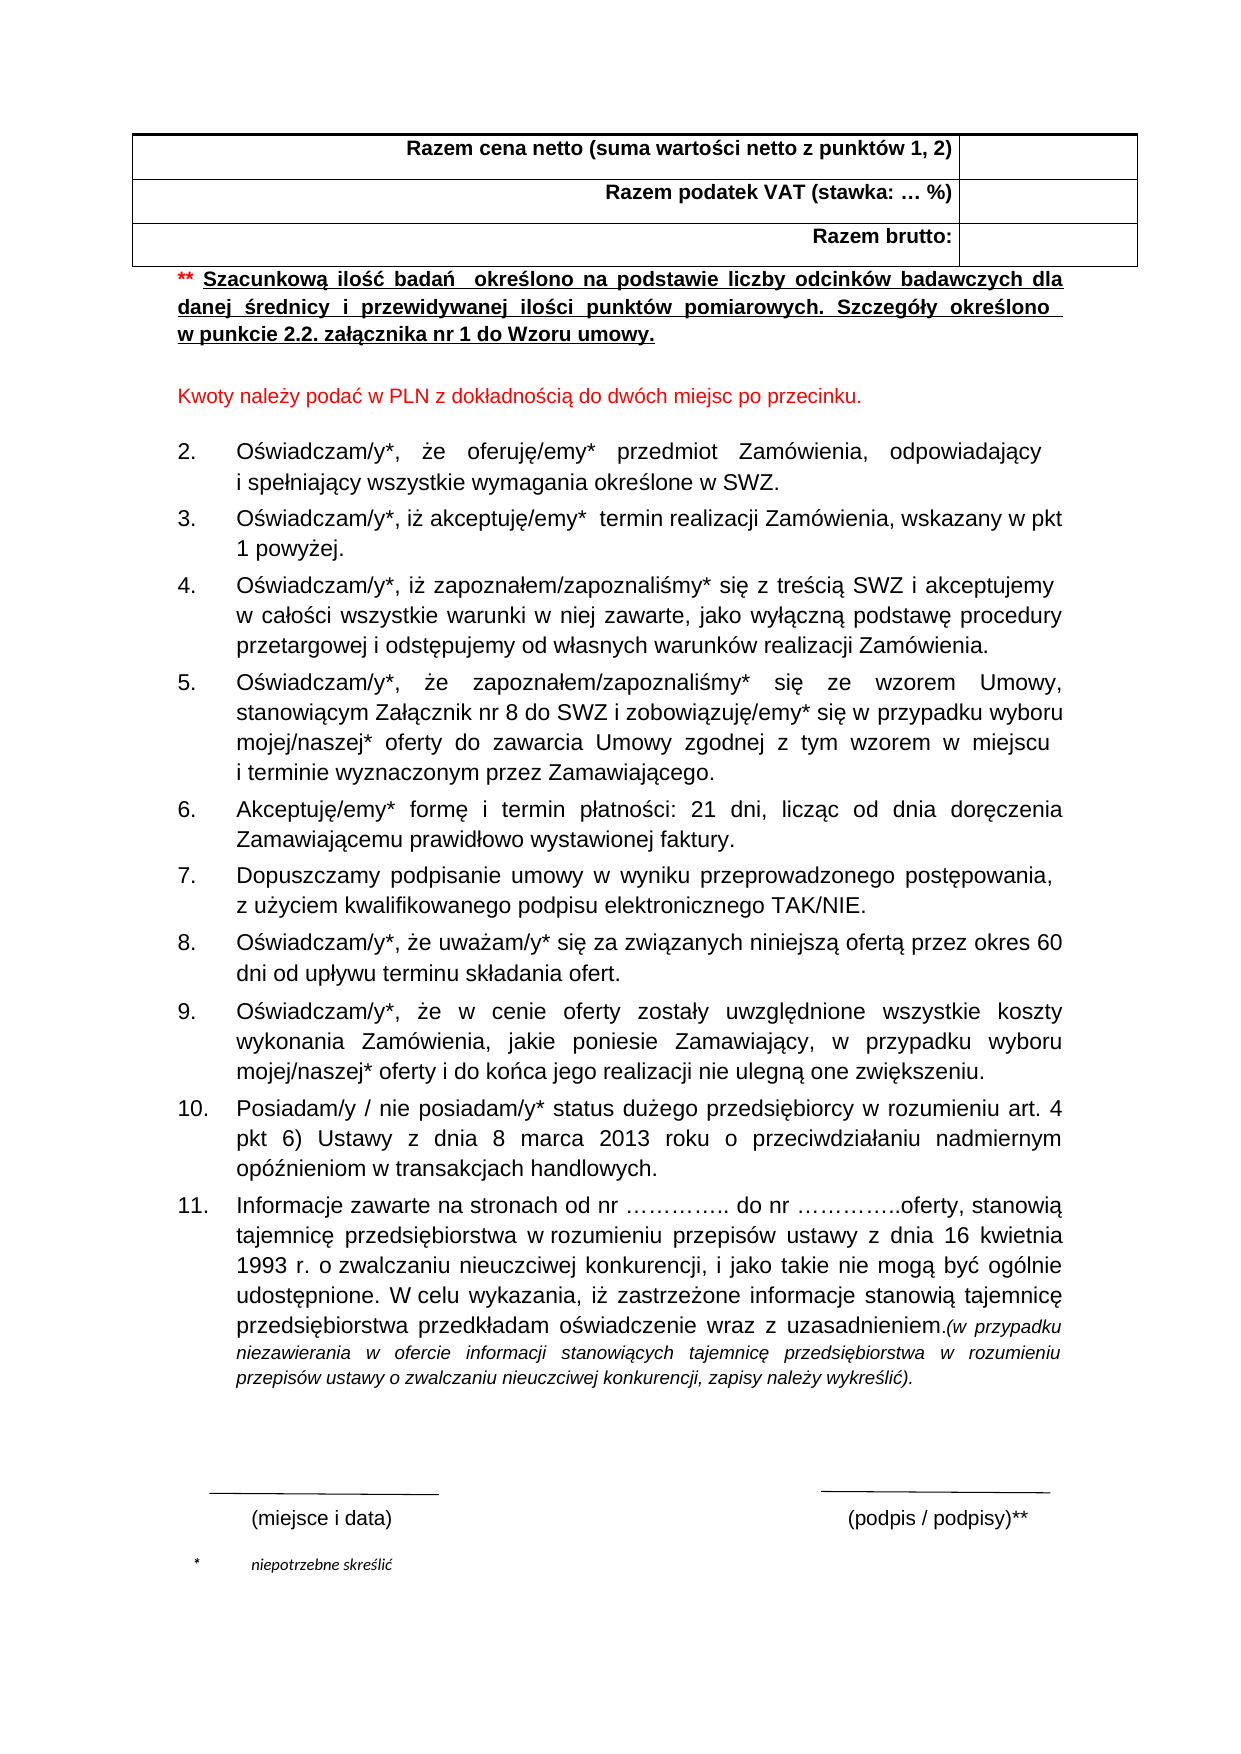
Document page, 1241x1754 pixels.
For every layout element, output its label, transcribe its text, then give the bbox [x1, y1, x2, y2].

list Informacje zawarte na stronach od nr ………….. do nr …………..oferty, stanowią tajemnicę przedsiębiorstwa w rozumieniu przepisów ustawy z dnia 16 kwietnia 1993 r. o zwalczaniu nieuczciwej konkurencji, i jako takie nie mogą być ogólnie udostępnione. W celu wykazania, iż zastrzeżone informacje stanowią tajemnicę przedsiębiorstwa przedkładam oświadczenie wraz z uzasadnieniem.(w przypadku niezawierania w ofercie informacji stanowiących tajemnicę przedsiębiorstwa w rozumieniu przepisów ustawy o zwalczaniu nieuczciwej konkurencji, zapisy należy wykreślić). [177, 1192, 1063, 1388]
table_cell [960, 136, 1137, 179]
table_cell [960, 180, 1137, 222]
list Akceptuję/emy* formę i termin płatności: 21 dni, licząc od dnia doręczenia Zamawiającemu prawidłowo wystawionej faktury. [177, 796, 1063, 852]
text * niepotrzebne skreślić [192, 1554, 1063, 1575]
list Dopuszczamy podpisanie umowy w wyniku przeprowadzonego postępowania, z użyciem kwalifikowanego podpisu elektronicznego TAK/NIE. [177, 862, 1063, 919]
list Oświadczam/y*, iż zapoznałem/zapoznaliśmy* się z treścią SWZ i akceptujemy w całości wszystkie warunki w niej zawarte, jako wyłączną podstawę procedury przetargowej i odstępujemy od własnych warunków realizacji Zamówienia. [177, 572, 1063, 658]
table_cell [960, 224, 1137, 266]
list Oświadczam/y*, że uważam/y* się za związanych niniejszą ofertą przez okres 60 dni od upływu terminu składania ofert. [177, 929, 1063, 987]
list Posiadam/y / nie posiadam/y* status dużego przedsiębiorcy w rozumieniu art. 4 pkt 6) Ustawy z dnia 8 marca 2013 roku o przeciwdziałaniu nadmiernym opóźnieniom w transakcjach handlowych. [177, 1095, 1063, 1182]
table_cell Razem podatek VAT (stawka: … %) [133, 180, 959, 222]
table_cell Razem cena netto (suma wartości netto z punktów 1, 2) [133, 136, 959, 179]
list Oświadczam/y*, że oferuję/emy* przedmiot Zamówienia, odpowiadający i spełniający wszystkie wymagania określone w SWZ. [177, 438, 1063, 495]
list Kwoty należy podać w PLN z dokładnością do dwóch miejsc po przecinku. [177, 380, 1063, 409]
list Oświadczam/y*, że w cenie oferty zostały uwzględnione wszystkie koszty wykonania Zamówienia, jakie poniesie Zamawiający, w przypadku wyboru mojej/naszej* oferty i do końca jego realizacji nie ulegną one zwiększeniu. [177, 998, 1063, 1085]
list ** Szacunkową ilość badań określono na podstawie liczby odcinków badawczych dla danej średnicy i przewidywanej ilości punktów pomiarowych. Szczegóły określono w punkcie 2.2. załącznika nr 1 do Wzoru umowy. [177, 317, 1063, 346]
text (miejsce i data) (podpis / podpisy)** [177, 1506, 1056, 1530]
list Oświadczam/y*, iż akceptuję/emy* termin realizacji Zamówienia, wskazany w pkt 1 powyżej. [177, 505, 1063, 562]
list Oświadczam/y*, że zapoznałem/zapoznaliśmy* się ze wzorem Umowy, stanowiącym Załącznik nr 8 do SWZ i zobowiązuję/emy* się w przypadku wyboru mojej/naszej* oferty do zawarcia Umowy zgodnej z tym wzorem w miejscu i terminie wyznaczonym przez Zamawiającego. [177, 668, 1063, 786]
list ** Szacunkową ilość badań określono na podstawie liczby odcinków badawczych dla danej średnicy i przewidywanej ilości punktów pomiarowych. Szczegóły określono w punkcie 2.2. załącznika nr 1 do Wzoru umowy. [177, 267, 1063, 316]
table_cell Razem brutto: [133, 224, 959, 266]
